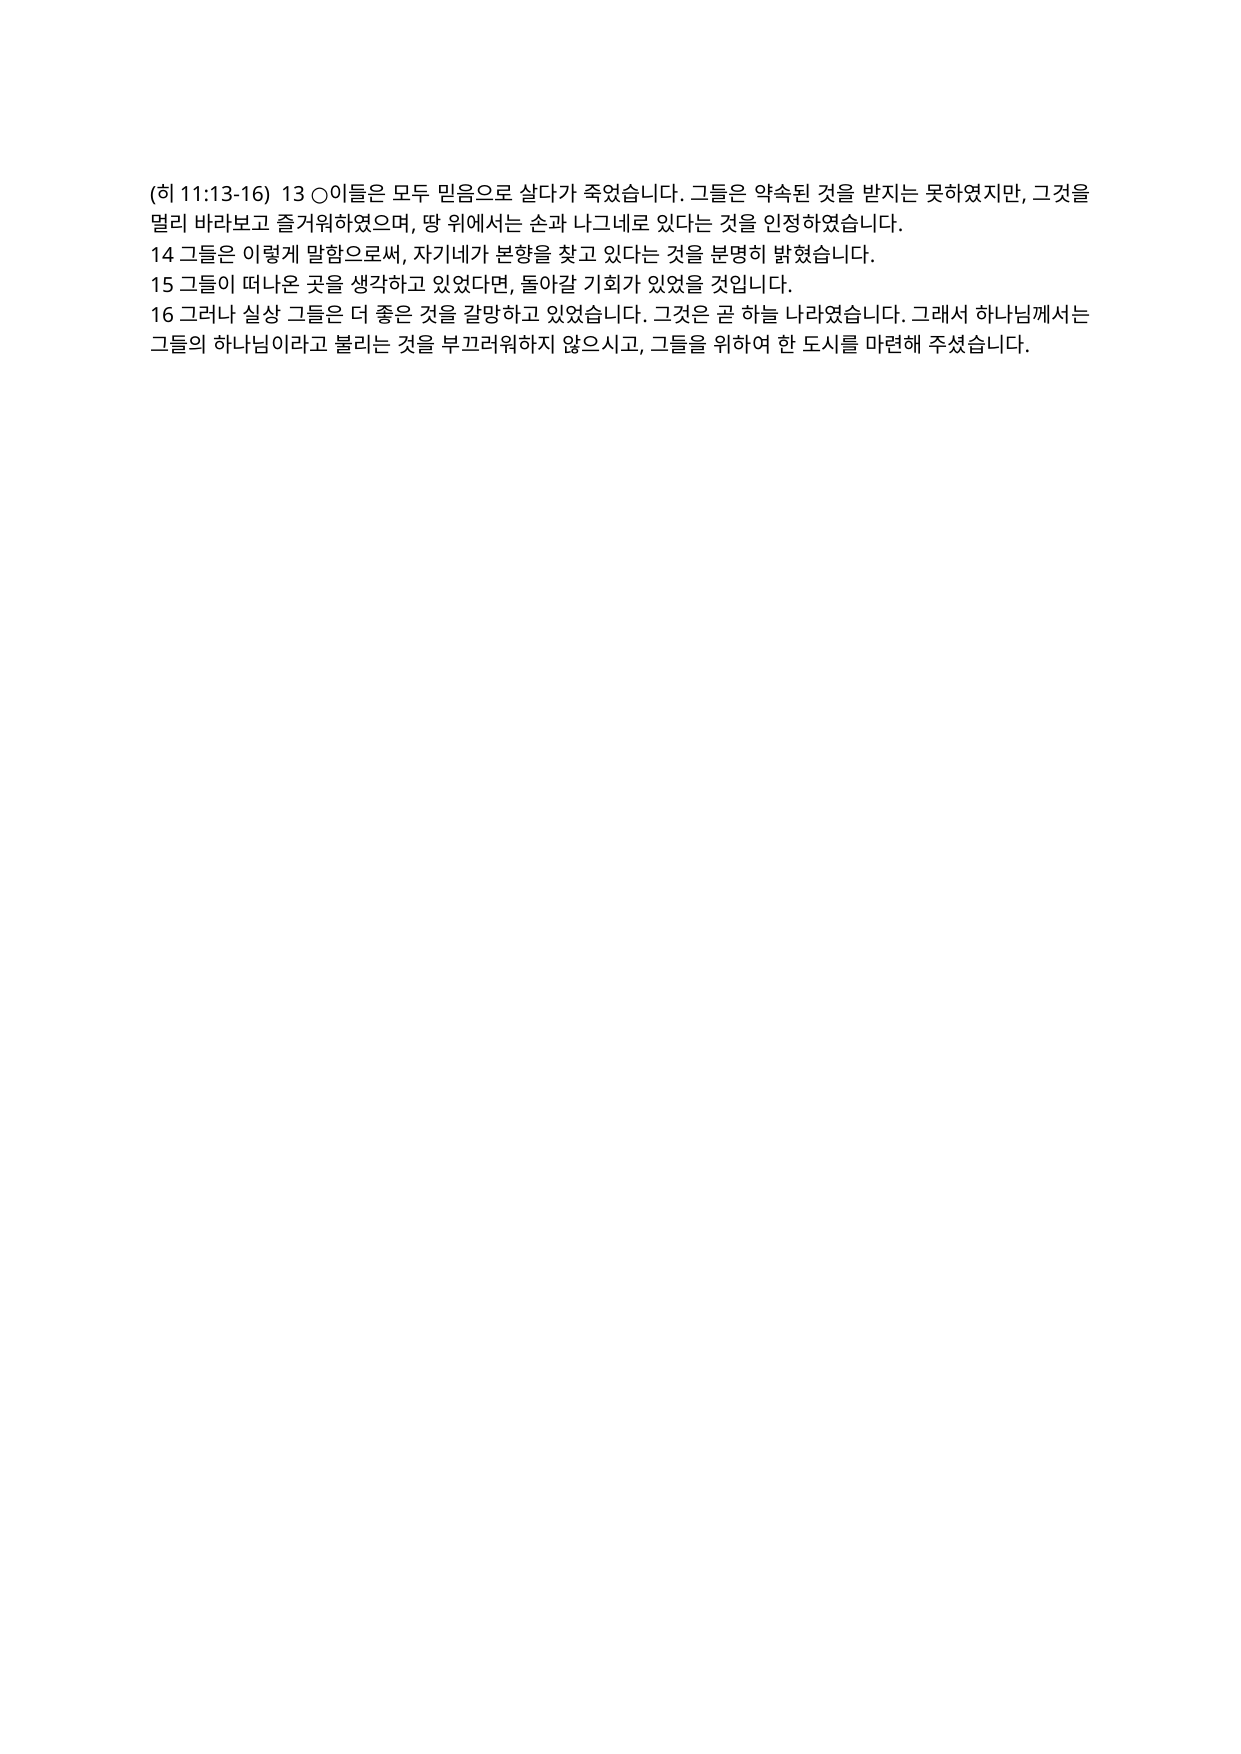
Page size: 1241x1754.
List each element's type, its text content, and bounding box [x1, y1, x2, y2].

text 15 그들이 떠나온 곳을 생각하고 있었다면, 돌아갈 기회가 있었을 것입니다. [150, 268, 1090, 298]
text 16 그러나 실상 그들은 더 좋은 것을 갈망하고 있었습니다. 그것은 곧 하늘 나라였습니다. 그래서 하나님께서는 그들의 하나님이라고 불리는 것을 부끄러워하지 않으시고, 그들을 위하여 한 도시를 마련해 주셨습니다. [150, 298, 1090, 359]
text (히11:13‐16) 13 ○이들은 모두 믿음으로 살다가 죽었습니다. 그들은 약속된 것을 받지는 못하였지만, 그것을 멀리 바라보고 즐거워하였으며, 땅 위에서는 손과 나그네로 있다는 것을 인정하였습니다. [150, 177, 1090, 238]
text 14 그들은 이렇게 말함으로써, 자기네가 본향을 찾고 있다는 것을 분명히 밝혔습니다. [150, 238, 1090, 268]
